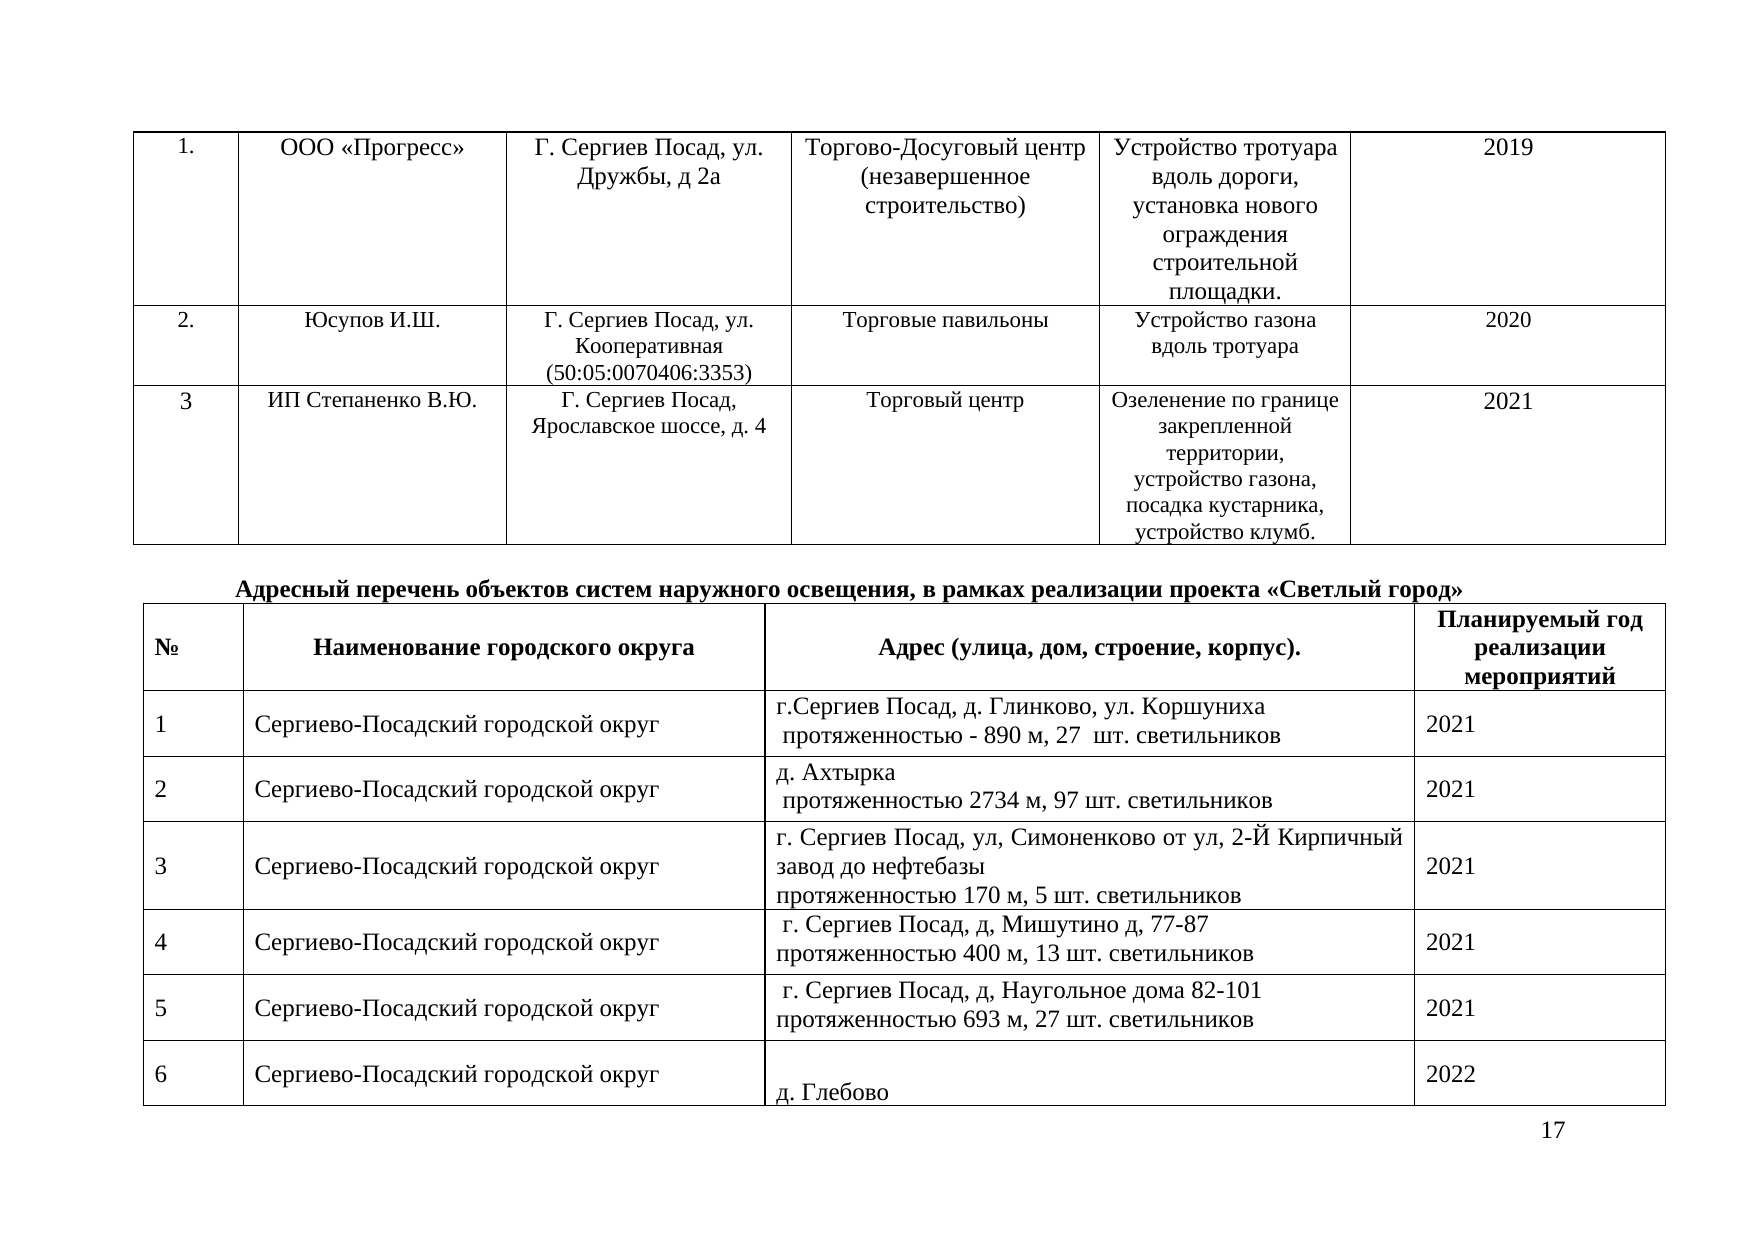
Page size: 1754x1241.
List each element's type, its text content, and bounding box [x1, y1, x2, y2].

table_cell 2 [144, 757, 243, 821]
table_header Адрес (улица, дом, строение, корпус). [766, 604, 1414, 690]
table_cell 3 [134, 386, 238, 544]
table_cell Сергиево-Посадский городской округ [244, 975, 764, 1040]
table_cell Озеленение по границе закрепленной территории, устройство газона, посадка кустарника, устройство клумб. [1100, 386, 1350, 544]
table_cell 2022 [1415, 1041, 1665, 1105]
table_header Наименование городского округа [244, 604, 764, 690]
table_cell Устройство газона вдоль тротуара [1100, 306, 1350, 385]
table_cell г. Сергиев Посад, д, Наугольное дома 82-101 протяженностью 693 м, 27 шт. светильников [766, 975, 1414, 1040]
table_cell д. Глебово [766, 1041, 1414, 1105]
table_cell 5 [144, 975, 243, 1040]
table_cell 6 [144, 1041, 243, 1105]
table_cell 1 [144, 691, 243, 756]
table_cell 2021 [1415, 910, 1665, 974]
table_cell 1. [134, 133, 238, 305]
table_cell 2021 [1415, 822, 1665, 908]
table_cell ООО «Прогресс» [239, 133, 506, 305]
table_header № [144, 604, 243, 690]
table_cell 2021 [1415, 757, 1665, 821]
table_cell 2021 [1415, 975, 1665, 1040]
table_cell г.Сергиев Посад, д. Глинково, ул. Коршуниха протяженностью - 890 м, 27 шт. светильников [766, 691, 1414, 756]
table_cell 2019 [1351, 133, 1665, 305]
table_cell Сергиево-Посадский городской округ [244, 757, 764, 821]
table_cell 2021 [1351, 386, 1665, 544]
table_header Планируемый год реализации мероприятий [1415, 604, 1665, 690]
table_cell 2021 [1415, 691, 1665, 756]
table_cell Торговый центр [792, 386, 1099, 544]
table_cell 4 [144, 910, 243, 974]
table_cell Устройство тротуара вдоль дороги, установка нового ограждения строительной площадки. [1100, 133, 1350, 305]
table_cell Г. Сергиев Посад, ул. Кооперативная (50:05:0070406:3353) [507, 306, 791, 385]
table_cell г. Сергиев Посад, ул, Симоненково от ул, 2-Й Кирпичный завод до нефтебазы протяженностью 170 м, 5 шт. светильников [766, 822, 1414, 908]
table_cell Сергиево-Посадский городской округ [244, 822, 764, 908]
table_cell Сергиево-Посадский городской округ [244, 691, 764, 756]
text Адресный перечень объектов систем наружного освещения, в рамках реализации проекта «Светлый город» [133, 574, 1565, 603]
table_cell Г. Сергиев Посад, Ярославское шоссе, д. 4 [507, 386, 791, 544]
table_cell 2020 [1351, 306, 1665, 385]
table_cell Торговые павильоны [792, 306, 1099, 385]
table_cell Сергиево-Посадский городской округ [244, 910, 764, 974]
table_cell д. Ахтырка протяженностью 2734 м, 97 шт. светильников [766, 757, 1414, 821]
table_cell ИП Степаненко В.Ю. [239, 386, 506, 544]
table_cell 2. [134, 306, 238, 385]
table_cell 3 [144, 822, 243, 908]
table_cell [244, 1041, 764, 1105]
table_cell Торгово-Досуговый центр (незавершенное строительство) [792, 133, 1099, 305]
table_cell Юсупов И.Ш. [239, 306, 506, 385]
table_cell Г. Сергиев Посад, ул. Дружбы, д 2а [507, 133, 791, 305]
table_cell г. Сергиев Посад, д, Мишутино д, 77-87 протяженностью 400 м, 13 шт. светильников [766, 910, 1414, 974]
